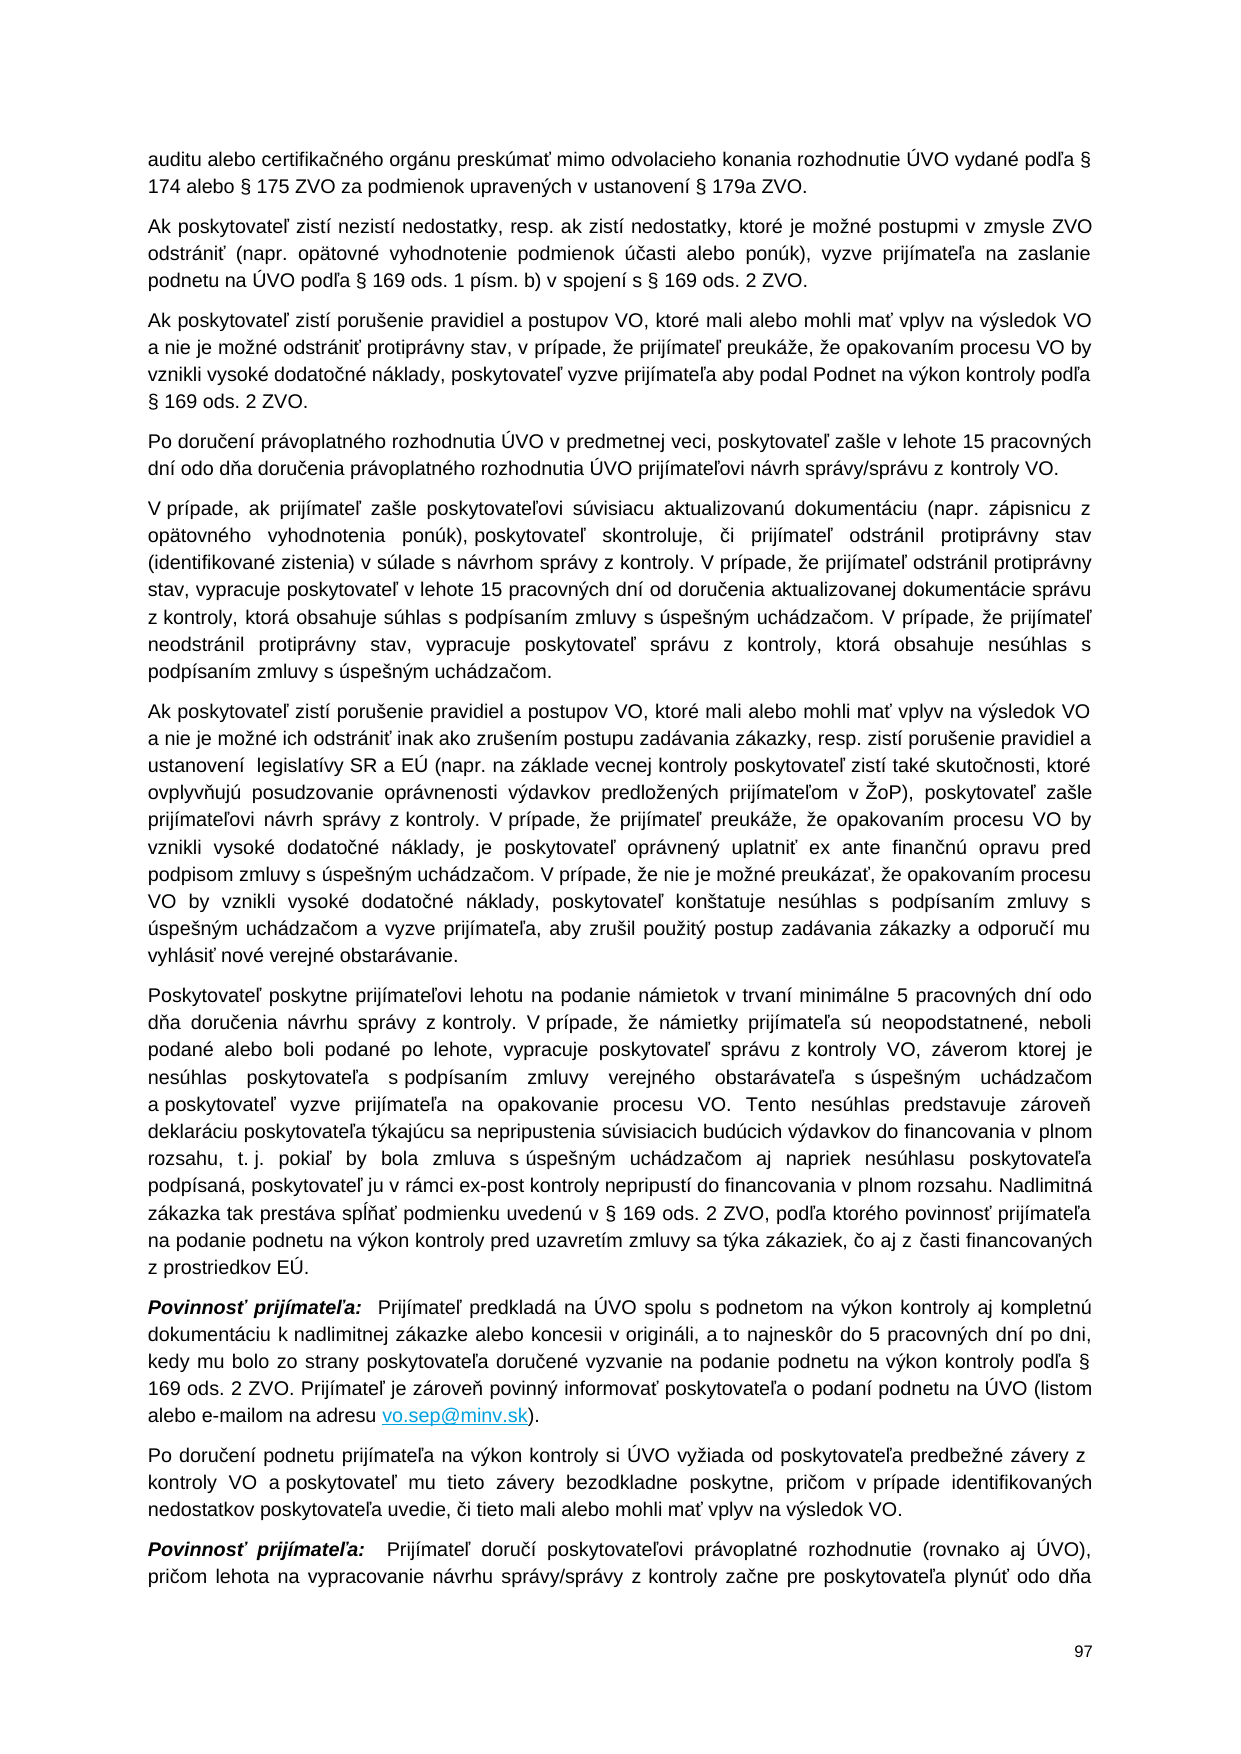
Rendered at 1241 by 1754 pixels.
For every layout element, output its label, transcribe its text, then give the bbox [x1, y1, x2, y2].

text Ak poskytovateľ zistí porušenie pravidiel a postupov VO, ktoré mali alebo mohli mať vplyv na výsledok VO a nie je možné ich odstrániť inak ako zrušením postupu zadávania zákazky, resp. zistí porušenie pravidiel a ustanovení legislatívy SR a EÚ (napr. na základe vecnej kontroly poskytovateľ zistí také skutočnosti, ktoré ovplyvňujú posudzovanie oprávnenosti výdavkov predložených prijímateľom v ŽoP), poskytovateľ zašle prijímateľovi návrh správy z kontroly. V prípade, že prijímateľ preukáže, že opakovaním procesu VO by vznikli vysoké dodatočné náklady, je poskytovateľ oprávnený uplatniť ex ante finančnú opravu pred podpisom zmluvy s úspešným uchádzačom. V prípade, že nie je možné preukázať, že opakovaním procesu VO by vznikli vysoké dodatočné náklady, poskytovateľ konštatuje nesúhlas s podpísaním zmluvy s úspešným uchádzačom a vyzve prijímateľa, aby zrušil použitý postup zadávania zákazky a odporučí mu vyhlásiť nové verejné obstarávanie. [148, 699, 1092, 967]
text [148, 1538, 1092, 1588]
text Ak poskytovateľ zistí porušenie pravidiel a postupov VO, ktoré mali alebo mohli mať vplyv na výsledok VO a nie je možné odstrániť protiprávny stav, v prípade, že prijímateľ preukáže, že opakovaním procesu VO by vznikli vysoké dodatočné náklady, poskytovateľ vyzve prijímateľa aby podal Podnet na výkon kontroly podľa § 169 ods. 2 ZVO. [148, 309, 1092, 413]
text V prípade, ak prijímateľ zašle poskytovateľovi súvisiacu aktualizovanú dokumentáciu (napr. zápisnicu z opätovného vyhodnotenia ponúk), poskytovateľ skontroluje, či prijímateľ odstránil protiprávny stav (identifikované zistenia) v súlade s návrhom správy z kontroly. V prípade, že prijímateľ odstránil protiprávny stav, vypracuje poskytovateľ v lehote 15 pracovných dní od doručenia aktualizovanej dokumentácie správu z kontroly, ktorá obsahuje súhlas s podpísaním zmluvy s úspešným uchádzačom. V prípade, že prijímateľ neodstránil protiprávny stav, vypracuje poskytovateľ správu z kontroly, ktorá obsahuje nesúhlas s podpísaním zmluvy s úspešným uchádzačom. [148, 497, 1092, 683]
text Po doručení podnetu prijímateľa na výkon kontroly si ÚVO vyžiada od poskytovateľa predbežné závery z kontroly VO a poskytovateľ mu tieto závery bezodkladne poskytne, pričom v prípade identifikovaných nedostatkov poskytovateľa uvedie, či tieto mali alebo mohli mať vplyv na výsledok VO. [148, 1444, 1092, 1521]
text Ak poskytovateľ zistí nezistí nedostatky, resp. ak zistí nedostatky, ktoré je možné postupmi v zmysle ZVO odstrániť (napr. opätovné vyhodnotenie podmienok účasti alebo ponúk), vyzve prijímateľa na zaslanie podnetu na ÚVO podľa § 169 ods. 1 písm. b) v spojení s § 169 ods. 2 ZVO. [148, 214, 1092, 292]
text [148, 148, 1092, 198]
text Po doručení právoplatného rozhodnutia ÚVO v predmetnej veci, poskytovateľ zašle v lehote 15 pracovných dní odo dňa doručenia právoplatného rozhodnutia ÚVO prijímateľovi návrh správy/správu z kontroly VO. [148, 430, 1092, 480]
text Povinnosť prijímateľa: Prijímateľ predkladá na ÚVO spolu s podnetom na výkon kontroly aj kompletnú dokumentáciu k nadlimitnej zákazke alebo koncesii v origináli, a to najneskôr do 5 pracovných dní po dni, kedy mu bolo zo strany poskytovateľa doručené vyzvanie na podanie podnetu na výkon kontroly podľa § 169 ods. 2 ZVO. Prijímateľ je zároveň povinný informovať poskytovateľa o podaní podnetu na ÚVO (listom alebo e-mailom na adresu vo.sep@minv.sk). [148, 1296, 1092, 1427]
text Poskytovateľ poskytne prijímateľovi lehotu na podanie námietok v trvaní minimálne 5 pracovných dní odo dňa doručenia návrhu správy z kontroly. V prípade, že námietky prijímateľa sú neopodstatnené, neboli podané alebo boli podané po lehote, vypracuje poskytovateľ správu z kontroly VO, záverom ktorej je nesúhlas poskytovateľa s podpísaním zmluvy verejného obstarávateľa s úspešným uchádzačom a poskytovateľ vyzve prijímateľa na opakovanie procesu VO. Tento nesúhlas predstavuje zároveň deklaráciu poskytovateľa týkajúcu sa nepripustenia súvisiacich budúcich výdavkov do financovania v plnom rozsahu, t. j. pokiaľ by bola zmluva s úspešným uchádzačom aj napriek nesúhlasu poskytovateľa podpísaná, poskytovateľ ju v rámci ex-post kontroly nepripustí do financovania v plnom rozsahu. Nadlimitná zákazka tak prestáva spĺňať podmienku uvedenú v § 169 ods. 2 ZVO, podľa ktorého povinnosť prijímateľa na podanie podnetu na výkon kontroly pred uzavretím zmluvy sa týka zákaziek, čo aj z časti financovaných z prostriedkov EÚ. [148, 984, 1092, 1278]
